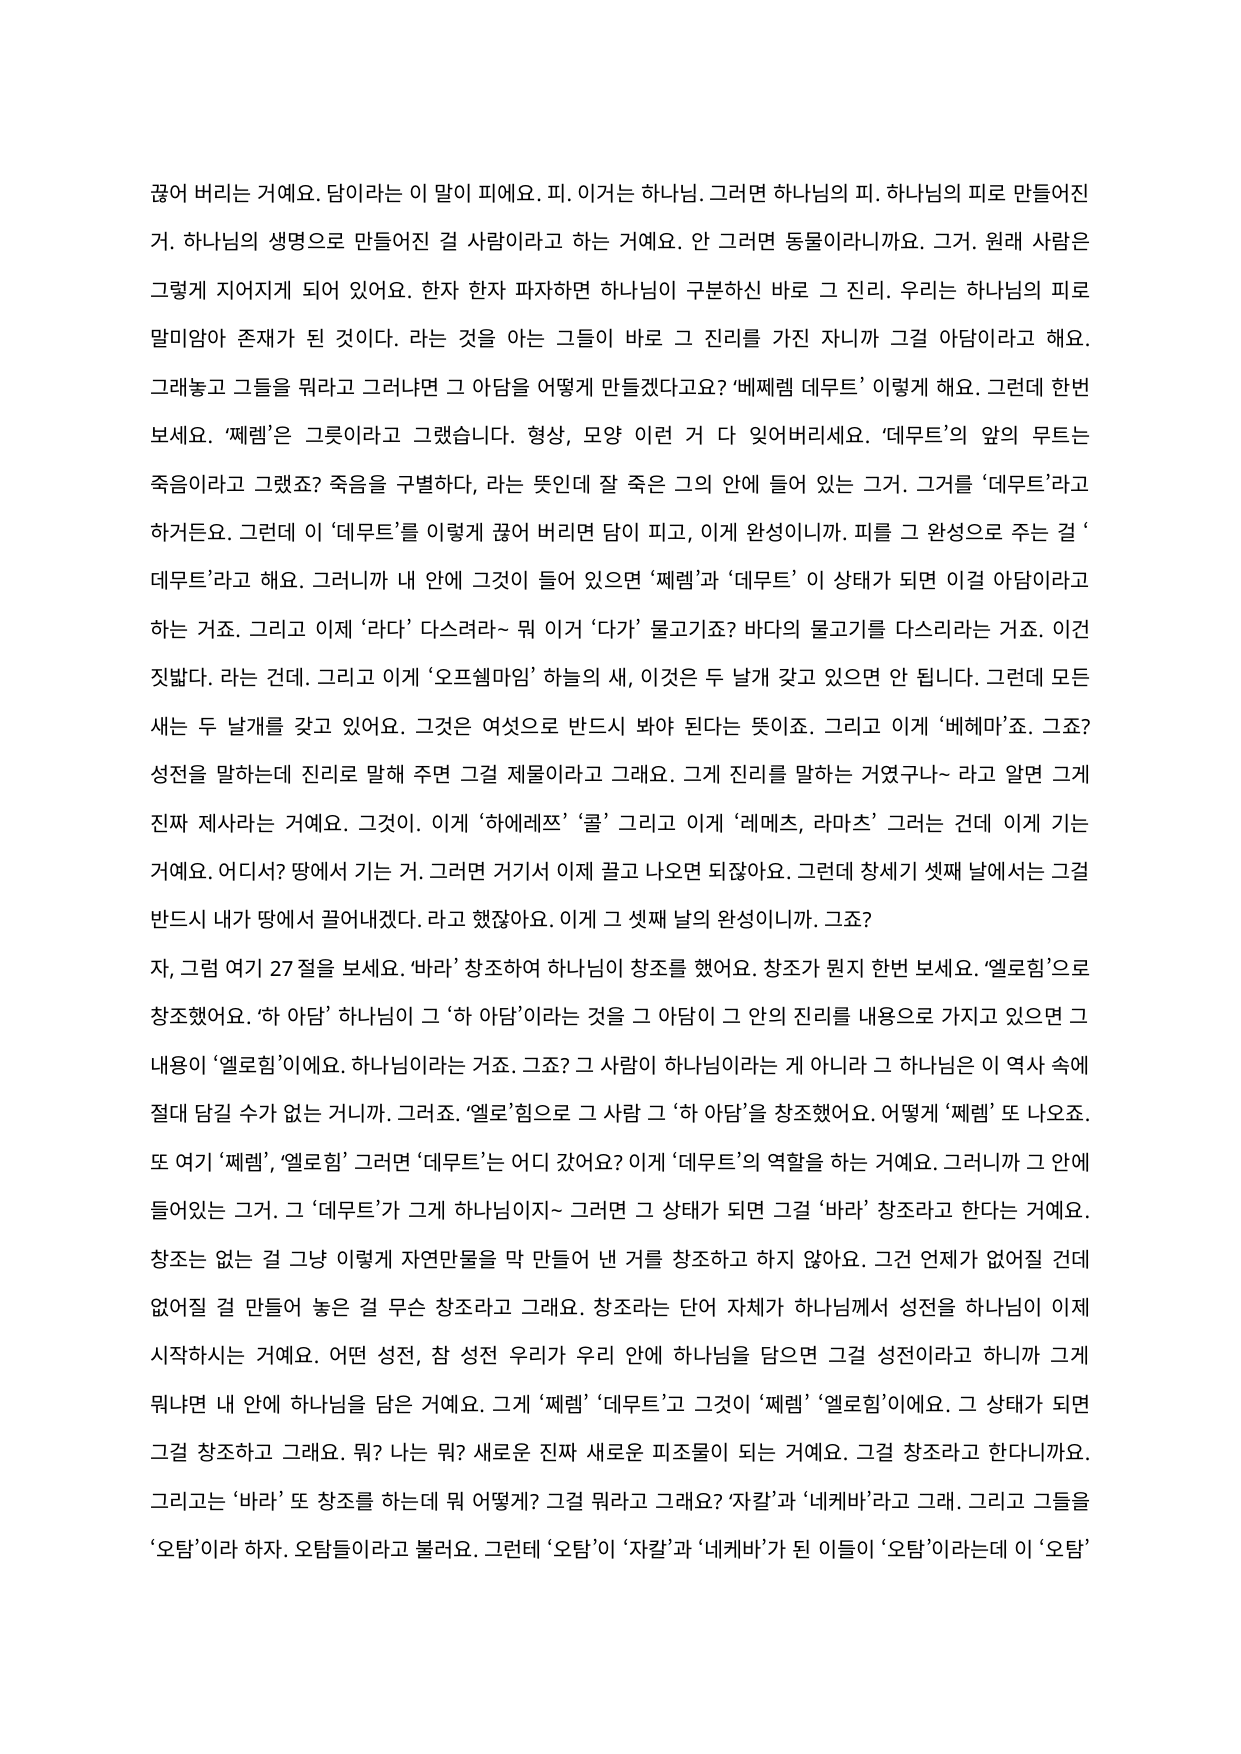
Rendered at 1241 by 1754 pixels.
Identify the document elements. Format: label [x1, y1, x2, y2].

text [150, 952, 1090, 1564]
text [150, 177, 1090, 934]
